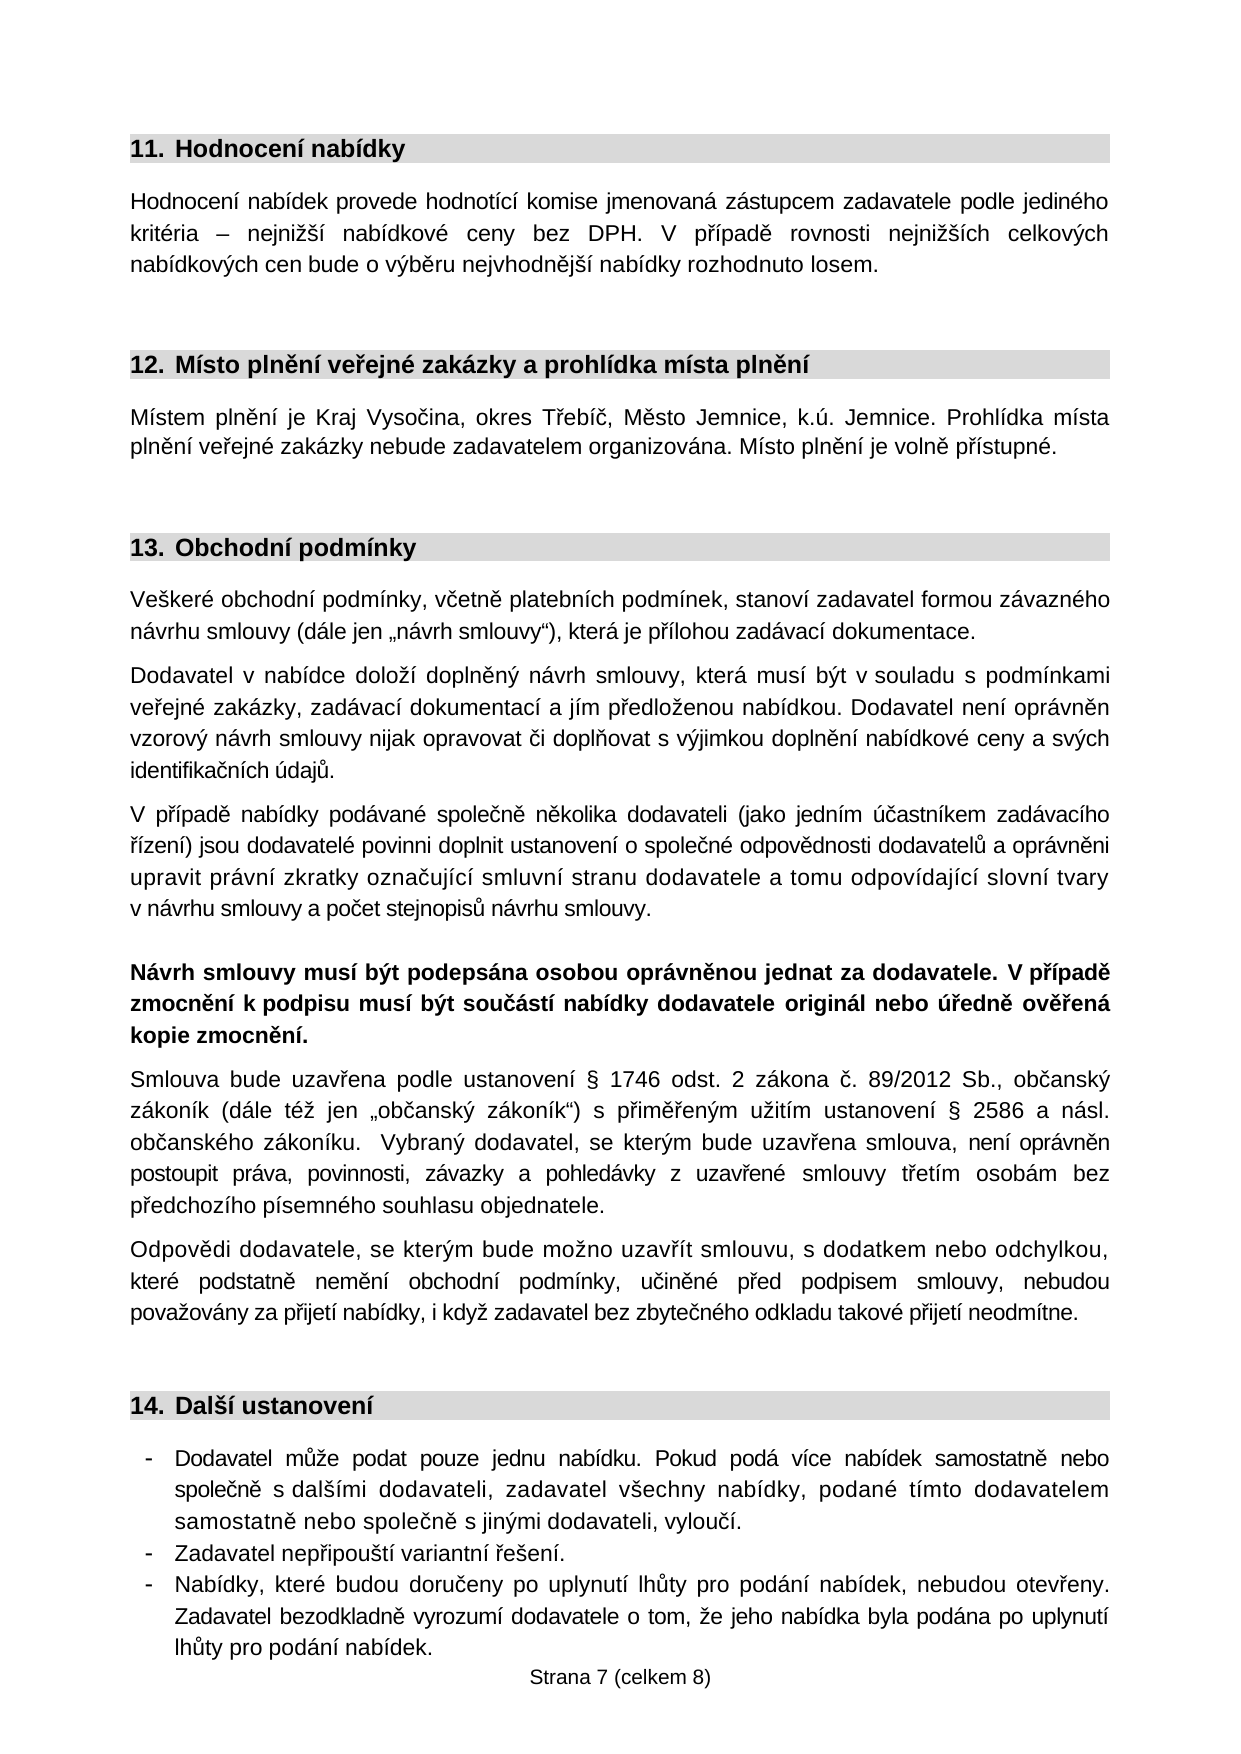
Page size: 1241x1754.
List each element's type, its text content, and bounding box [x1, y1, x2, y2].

subtitle Další ustanovení [130, 1391, 1110, 1420]
text Odpovědi dodavatele, se kterým bude možno uzavřít smlouvu, s dodatkem nebo odchylkou, které podstatně nemění obchodní podmínky, učiněné před podpisem smlouvy, nebudou považovány za přijetí nabídky, i když zadavatel bez zbytečného odkladu takové přijetí neodmítne. [130, 1236, 1110, 1326]
list Dodavatel může podat pouze jednu nabídku. Pokud podá více nabídek samostatně nebo společně s dalšími dodavateli, zadavatel všechny nabídky, podané tímto dodavatelem samostatně nebo společně s jinými dodavateli, vyloučí. [145, 1445, 1110, 1534]
text Místem plnění je Kraj Vysočina, okres Třebíč, Město Jemnice, k.ú. Jemnice. Prohlídka místa plnění veřejné zakázky nebude zadavatelem organizována. Místo plnění je volně přístupné. [130, 404, 1110, 459]
text Veškeré obchodní podmínky, včetně platebních podmínek, stanoví zadavatel formou závazného návrhu smlouvy (dále jen „návrh smlouvy“), která je přílohou zadávací dokumentace. [130, 586, 1110, 644]
subtitle Místo plnění veřejné zakázky a prohlídka místa plnění [130, 350, 1110, 379]
subtitle Hodnocení nabídky [130, 134, 1110, 163]
text Dodavatel v nabídce doloží doplněný návrh smlouvy, která musí být v souladu s podmínkami veřejné zakázky, zadávací dokumentací a jím předloženou nabídkou. Dodavatel není oprávněn vzorový návrh smlouvy nijak opravovat či doplňovat s výjimkou doplnění nabídkové ceny a svých identifikačních údajů. [130, 662, 1110, 783]
text Návrh smlouvy musí být podepsána osobou oprávněnou jednat za dodavatele. V případě zmocnění k podpisu musí být součástí nabídky dodavatele originál nebo úředně ověřená kopie zmocnění. [130, 958, 1110, 1048]
text Hodnocení nabídek provede hodnotící komise jmenovaná zástupcem zadavatele podle jediného kritéria – nejnižší nabídkové ceny bez DPH. V případě rovnosti nejnižších celkových nabídkových cen bude o výběru nejvhodnější nabídky rozhodnuto losem. [130, 188, 1110, 277]
text Smlouva bude uzavřena podle ustanovení § 1746 odst. 2 zákona č. 89/2012 Sb., občanský zákoník (dále též jen „občanský zákoník“) s přiměřeným užitím ustanovení § 2586 a násl. občanského zákoníku. Vybraný dodavatel, se kterým bude uzavřena smlouva, není oprávněn postoupit práva, povinnosti, závazky a pohledávky z uzavřené smlouvy třetím osobám bez předchozího písemného souhlasu objednatele. [130, 1066, 1110, 1218]
list Zadavatel nepřipouští variantní řešení. [145, 1539, 1110, 1566]
text V případě nabídky podávané společně několika dodavateli (jako jedním účastníkem zadávacího řízení) jsou dodavatelé povinni doplnit ustanovení o společné odpovědnosti dodavatelů a oprávněni upravit právní zkratky označující smluvní stranu dodavatele a tomu odpovídající slovní tvary v návrhu smlouvy a počet stejnopisů návrhu smlouvy. [130, 801, 1110, 922]
subtitle Obchodní podmínky [130, 533, 1110, 561]
list Nabídky, které budou doručeny po uplynutí lhůty pro podání nabídek, nebudou otevřeny. Zadavatel bezodkladně vyrozumí dodavatele o tom, že jeho nabídka byla podána po uplynutí lhůty pro podání nabídek. [145, 1571, 1110, 1661]
